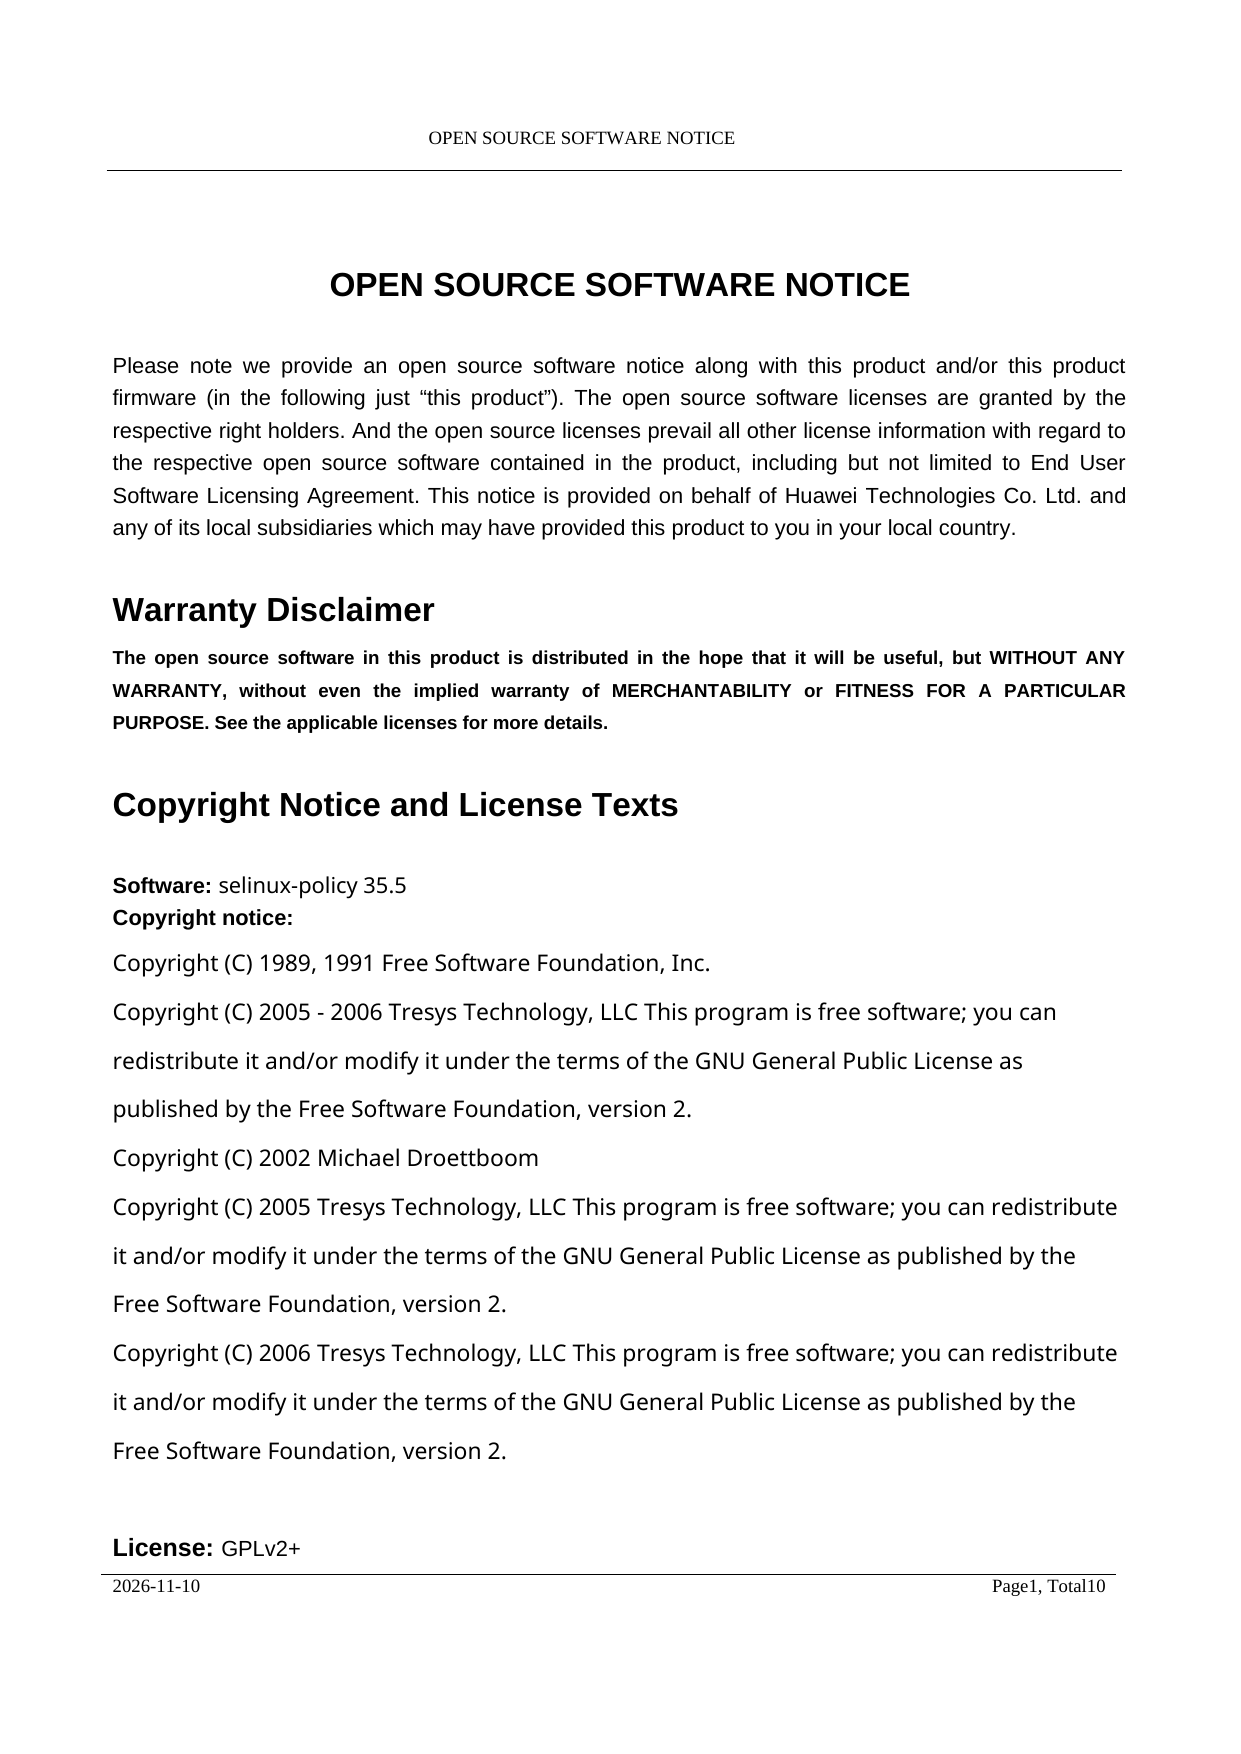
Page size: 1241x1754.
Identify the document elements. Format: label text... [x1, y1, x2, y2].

text Copyright (C) 1989, 1991 Free Software Foundation, Inc. Copyright (C) 2005 - 2006 Tresys Technology, LLC This program is free software; you can redistribute it and/or modify it under the terms of the GNU General Public License as published by the Free Software Foundation, version 2. Copyright (C) 2002 Michael Droettboom Copyright (C) 2005 Tresys Technology, LLC This program is free software; you can redistribute it and/or modify it under the terms of the GNU General Public License as published by the Free Software Foundation, version 2. Copyright (C) 2006 Tresys Technology, LLC This program is free software; you can redistribute it and/or modify it under the terms of the GNU General Public License as published by the Free Software Foundation, version 2. [112, 947, 1128, 1515]
text Copyright Notice and License Texts [112, 771, 1128, 836]
text OPEN SOURCE SOFTWARE NOTICE [112, 251, 1128, 316]
text License: GPLv2+ [112, 1532, 1128, 1564]
text Software: selinux-policy 35.5 [112, 869, 1128, 901]
text Copyright notice: [112, 901, 1128, 934]
text Please note we provide an open source software notice along with this product and/or this product firmware (in the following just “this product”). The open source software licenses are granted by the respective right holders. And the open source licenses prevail all other license information with regard to the respective open source software contained in the product, including but not limited to End User Software Licensing Agreement. This notice is provided on behalf of Huawei Technologies Co. Ltd. and any of its local subsidiaries which may have provided this product to you in your local country. [112, 349, 1128, 544]
text Warranty Disclaimer [112, 576, 1128, 641]
text The open source software in this product is distributed in the hope that it will be useful, but WITHOUT ANY WARRANTY, without even the implied warranty of MERCHANTABILITY or FITNESS FOR A PARTICULAR PURPOSE. See the applicable licenses for more details. [112, 641, 1128, 739]
